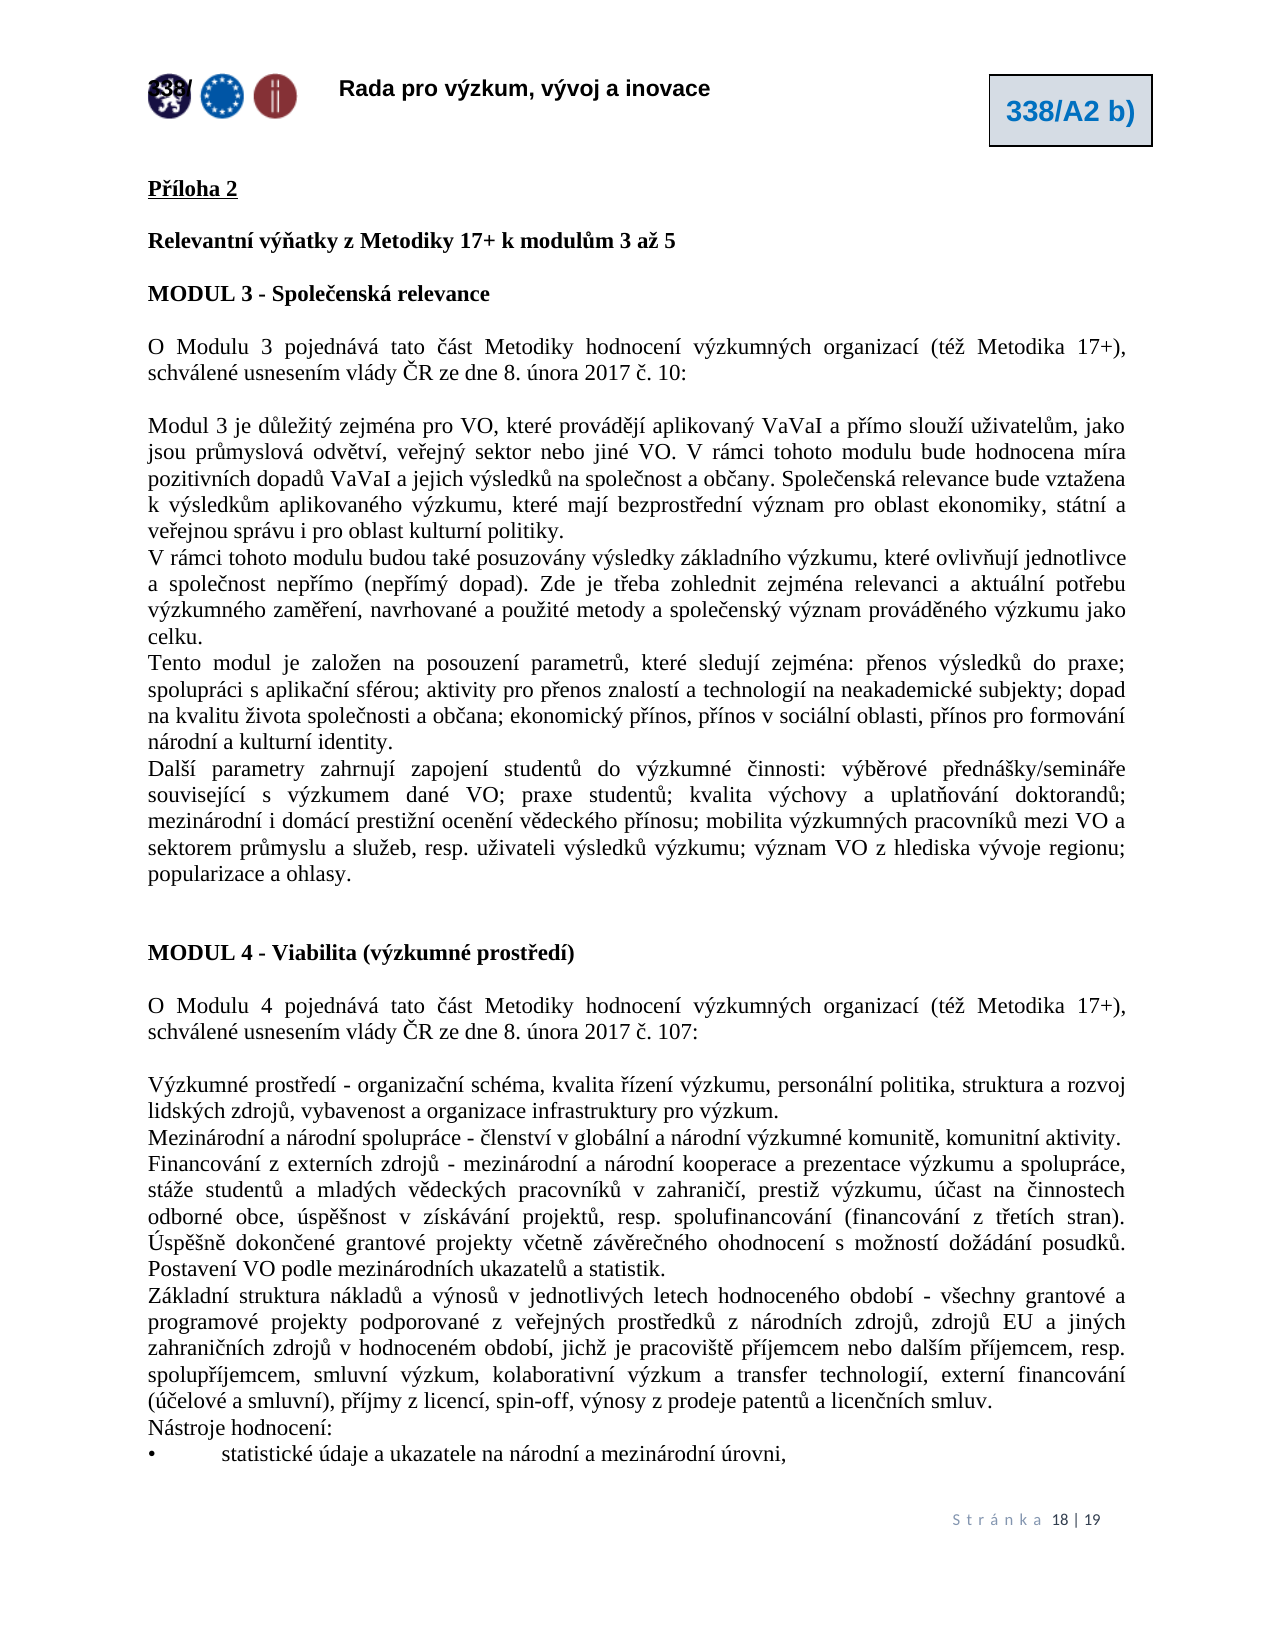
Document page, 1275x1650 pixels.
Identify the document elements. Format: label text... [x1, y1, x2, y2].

text • statistické údaje a ukazatele na národní a mezinárodní úrovni, [148, 1440, 1127, 1466]
picture [147, 73, 298, 120]
text MODUL 4 - Viabilita (výzkumné prostředí) [148, 939, 1127, 966]
text MODUL 3 - Společenská relevance [148, 280, 1127, 307]
text Výzkumné prostředí - organizační schéma, kvalita řízení výzkumu, personální politika, struktura a rozvoj lidských zdrojů, vybavenost a organizace infrastruktury pro výzkum. [148, 1071, 1127, 1124]
text Financování z externích zdrojů - mezinárodní a národní kooperace a prezentace výzkumu a spolupráce, stáže studentů a mladých vědeckých pracovníků v zahraničí, prestiž výzkumu, účast na činnostech odborné obce, úspěšnost v získávání projektů, resp. spolufinancování (financování z třetích stran). Úspěšně dokončené grantové projekty včetně závěrečného ohodnocení s možností dožádání posudků. Postavení VO podle mezinárodních ukazatelů a statistik. [148, 1150, 1127, 1282]
text V rámci tohoto modulu budou také posuzovány výsledky základního výzkumu, které ovlivňují jednotlivce a společnost nepřímo (nepřímý dopad). Zde je třeba zohlednit zejména relevanci a aktuální potřebu výzkumného zaměření, navrhované a použité metody a společenský význam prováděného výzkumu jako celku. [148, 544, 1127, 649]
text Mezinárodní a národní spolupráce - členství v globální a národní výzkumné komunitě, komunitní aktivity. [148, 1124, 1127, 1150]
text Tento modul je založen na posouzení parametrů, které sledují zejména: přenos výsledků do praxe; spolupráci s aplikační sférou; aktivity pro přenos znalostí a technologií na neakademické subjekty; dopad na kvalitu života společnosti a občana; ekonomický přínos, přínos v sociální oblasti, přínos pro formování národní a kulturní identity. [148, 649, 1127, 755]
text Další parametry zahrnují zapojení studentů do výzkumné činnosti: výběrové přednášky/semináře související s výzkumem dané VO; praxe studentů; kvalita výchovy a uplatňování doktorandů; mezinárodní i domácí prestižní ocenění vědeckého přínosu; mobilita výzkumných pracovníků mezi VO a sektorem průmyslu a služeb, resp. uživateli výsledků výzkumu; význam VO z hlediska vývoje regionu; popularizace a ohlasy. [148, 755, 1127, 886]
text Relevantní výňatky z Metodiky 17+ k modulům 3 až 5 [148, 228, 1127, 254]
text Základní struktura nákladů a výnosů v jednotlivých letech hodnoceného období - všechny grantové a programové projekty podporované z veřejných prostředků z národních zdrojů, zdrojů EU a jiných zahraničních zdrojů v hodnoceném období, jichž je pracoviště příjemcem nebo dalším příjemcem, resp. spolupříjemcem, smluvní výzkum, kolaborativní výzkum a transfer technologií, externí financování (účelové a smluvní), příjmy z licencí, spin-off, výnosy z prodeje patentů a licenčních smluv. [148, 1282, 1127, 1413]
text Modul 3 je důležitý zejména pro VO, které provádějí aplikovaný VaVaI a přímo slouží uživatelům, jako jsou průmyslová odvětví, veřejný sektor nebo jiné VO. V rámci tohoto modulu bude hodnocena míra pozitivních dopadů VaVaI a jejich výsledků na společnost a občany. Společenská relevance bude vztažena k výsledkům aplikovaného výzkumu, které mají bezprostřední význam pro oblast ekonomiky, státní a veřejnou správu i pro oblast kulturní politiky. [148, 412, 1127, 544]
text O Modulu 4 pojednává tato část Metodiky hodnocení výzkumných organizací (též Metodika 17+), schválené usnesením vlády ČR ze dne 8. února 2017 č. 107: [148, 992, 1127, 1044]
text Nástroje hodnocení: [148, 1413, 1127, 1440]
text O Modulu 3 pojednává tato část Metodiky hodnocení výzkumných organizací (též Metodika 17+), schválené usnesením vlády ČR ze dne 8. února 2017 č. 10: [148, 333, 1127, 386]
text Příloha 2 [148, 175, 1127, 201]
